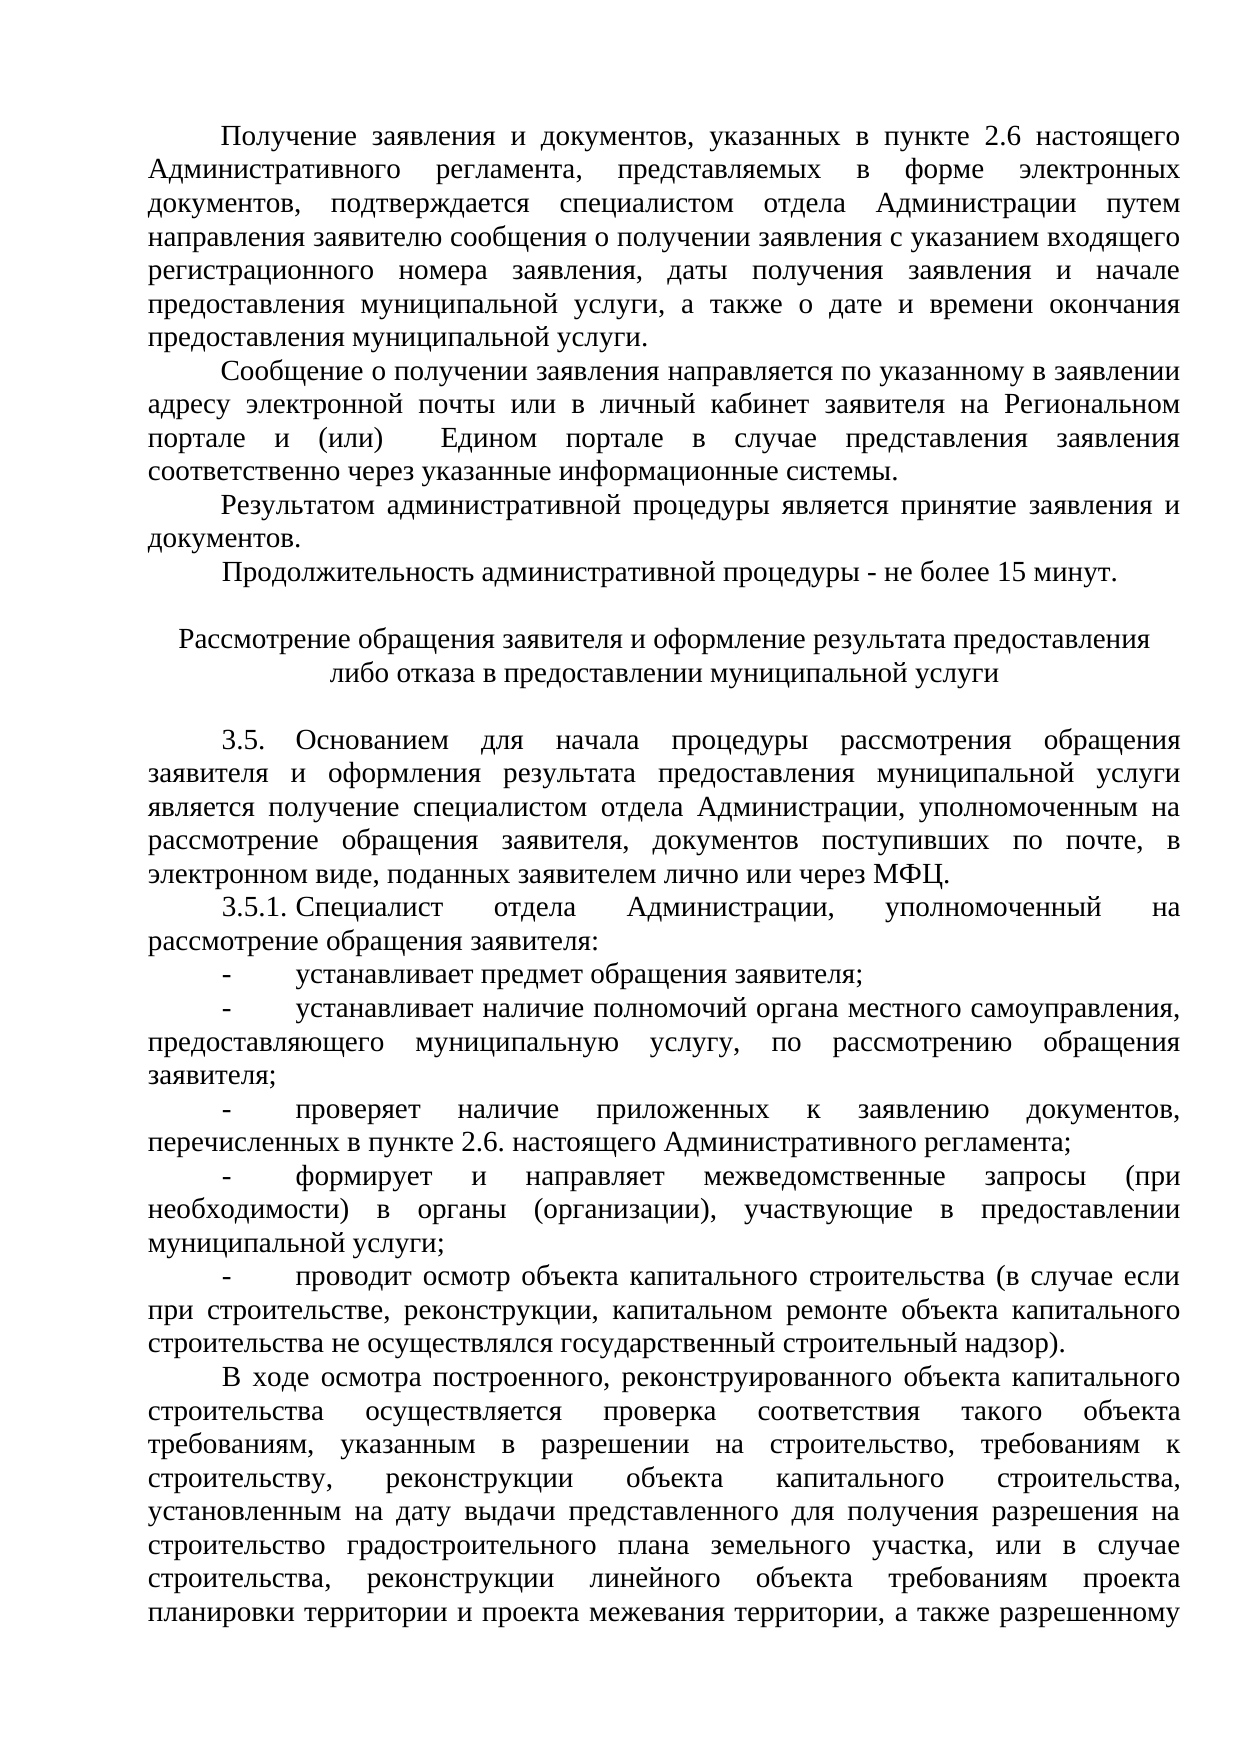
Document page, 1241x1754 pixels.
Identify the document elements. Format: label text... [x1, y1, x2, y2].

text Сообщение о получении заявления направляется по указанному в заявлении адресу электронной почты или в личный кабинет заявителя на Региональном портале и (или) Едином портале в случае представления заявления соответственно через указанные информационные системы. [148, 353, 1181, 487]
text - устанавливает предмет обращения заявителя; [148, 957, 1181, 990]
text 3.5.1. Специалист отдела Администрации, уполномоченный на рассмотрение обращения заявителя: [148, 889, 1181, 957]
text Рассмотрение обращения заявителя и оформление результата предоставления либо отказа в предоставлении муниципальной услуги [148, 621, 1181, 688]
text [148, 1359, 1181, 1627]
text - проверяет наличие приложенных к заявлению документов, перечисленных в пункте 2.6. настоящего Административного регламента; [148, 1091, 1181, 1158]
text 3.5. Основанием для начала процедуры рассмотрения обращения заявителя и оформления результата предоставления муниципальной услуги является получение специалистом отдела Администрации, уполномоченным на рассмотрение обращения заявителя, документов поступивших по почте, в электронном виде, поданных заявителем лично или через МФЦ. [148, 722, 1181, 889]
text - проводит осмотр объекта капитального строительства (в случае если при строительстве, реконструкции, капитальном ремонте объекта капитального строительства не осуществлялся государственный строительный надзор). [148, 1258, 1181, 1359]
text - устанавливает наличие полномочий органа местного самоуправления, предоставляющего муниципальную услугу, по рассмотрению обращения заявителя; [148, 990, 1181, 1091]
text Результатом административной процедуры является принятие заявления и документов. [148, 487, 1181, 554]
text Продолжительность административной процедуры - не более 15 минут. [148, 554, 1181, 588]
text - формирует и направляет межведомственные запросы (при необходимости) в органы (организации), участвующие в предоставлении муниципальной услуги; [148, 1158, 1181, 1258]
text Получение заявления и документов, указанных в пункте 2.6 настоящего Административного регламента, представляемых в форме электронных документов, подтверждается специалистом отдела Администрации путем направления заявителю сообщения о получении заявления с указанием входящего регистрационного номера заявления, даты получения заявления и начале предоставления муниципальной услуги, а также о дате и времени окончания предоставления муниципальной услуги. [148, 118, 1181, 353]
